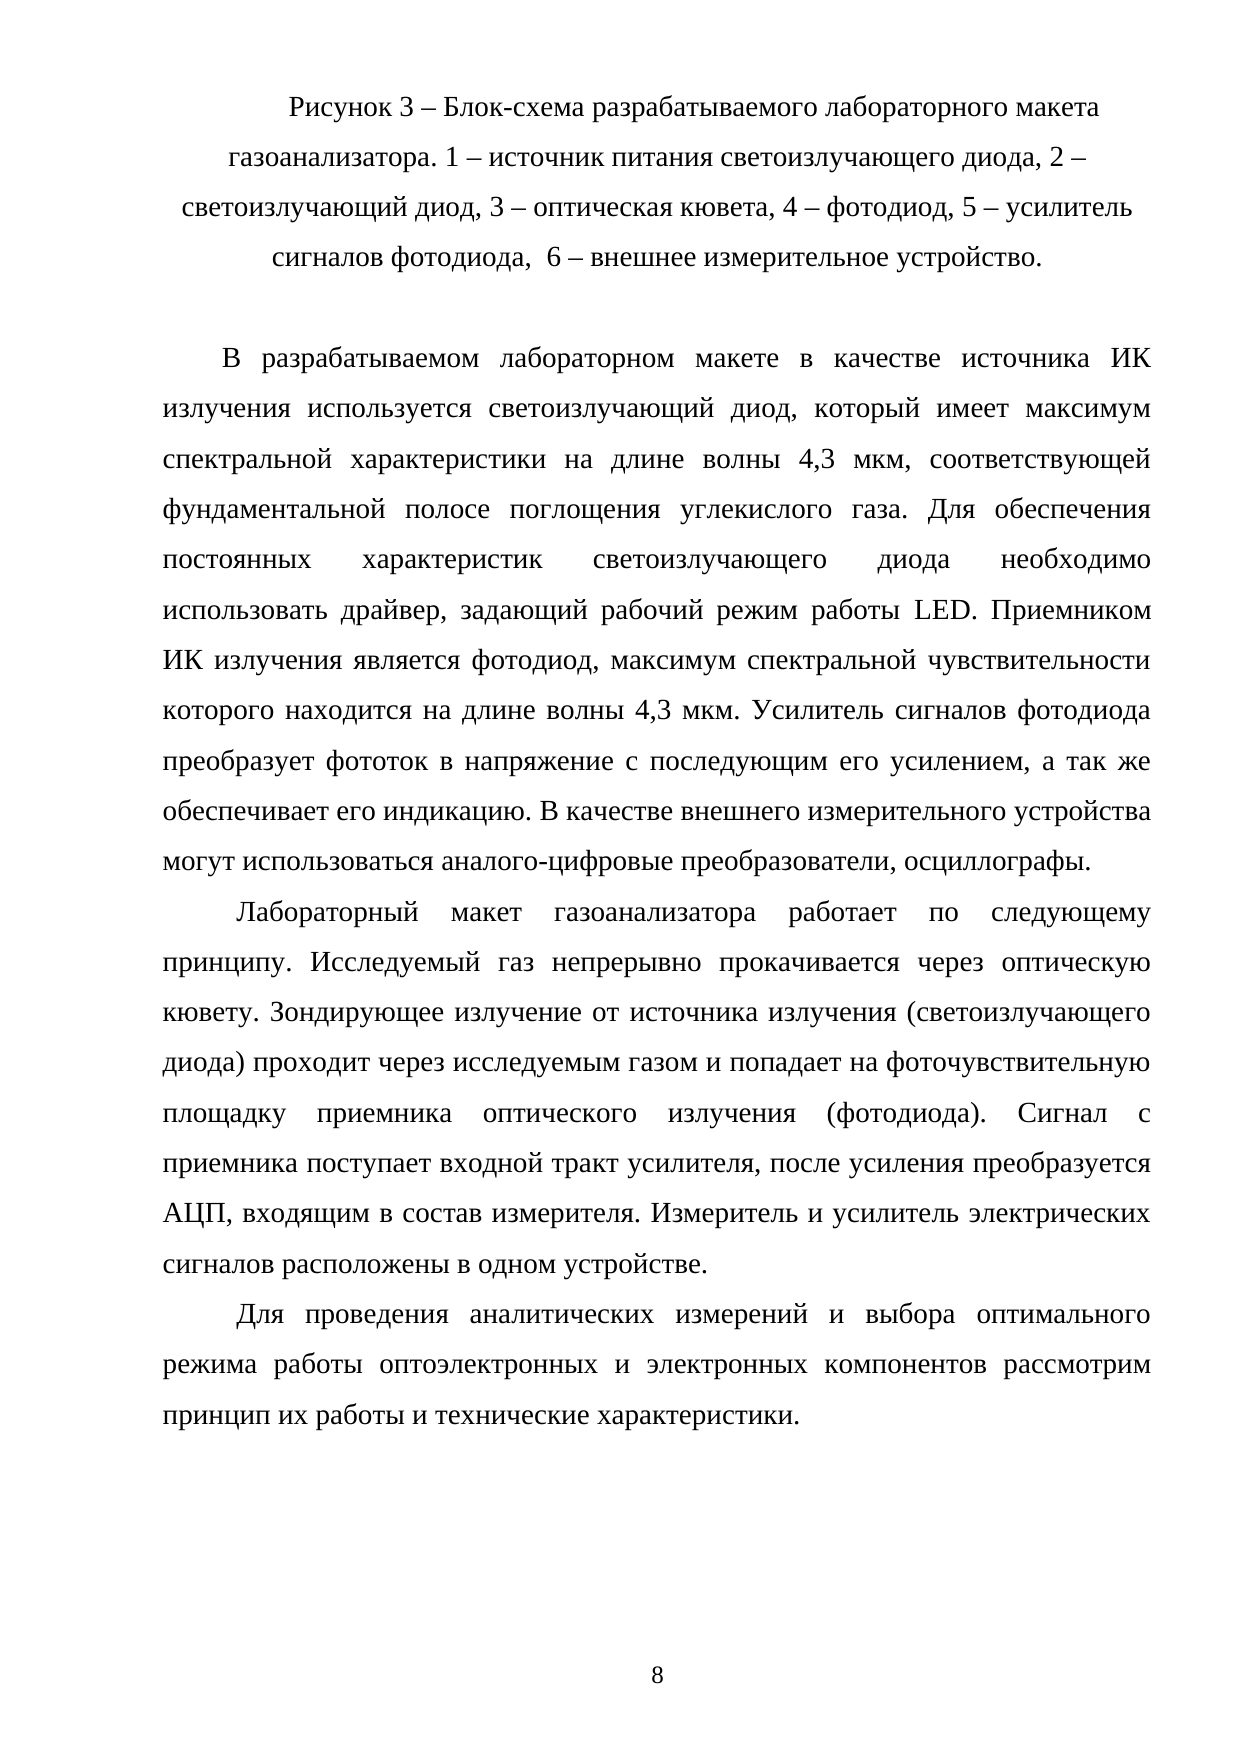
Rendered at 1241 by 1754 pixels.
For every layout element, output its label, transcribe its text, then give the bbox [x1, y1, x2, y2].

text Для проведения аналитических измерений и выбора оптимального режима работы оптоэлектронных и электронных компонентов рассмотрим принцип их работы и технические характеристики. [162, 1296, 1152, 1430]
text Лабораторный макет газоанализатора работает по следующему принципу. Исследуемый газ непрерывно прокачивается через оптическую кювету. Зондирующее излучение от источника излучения (светоизлучающего диода) проходит через исследуемым газом и попадает на фоточувствительную площадку приемника оптического излучения (фотодиода). Сигнал с приемника поступает входной тракт усилителя, после усиления преобразуется АЦП, входящим в состав измерителя. Измеритель и усилитель электрических сигналов расположены в одном устройстве. [162, 894, 1152, 1279]
text Рисунок 3 – Блок-схема разрабатываемого лабораторного макета газоанализатора. 1 – источник питания светоизлучающего диода, 2 –светоизлучающий диод, 3 – оптическая кювета, 4 – фотодиод, 5 – усилитель сигналов фотодиода, 6 – внешнее измерительное устройство. [162, 89, 1152, 273]
text В разрабатываемом лабораторном макете в качестве источника ИК излучения используется светоизлучающий диод, который имеет максимум спектральной характеристики на длине волны 4,3 мкм, соответствующей фундаментальной полосе поглощения углекислого газа. Для обеспечения постоянных характеристик светоизлучающего диода необходимо использовать драйвер, задающий рабочий режим работы LED. Приемником ИК излучения является фотодиод, максимум спектральной чувствительности которого находится на длине волны 4,3 мкм. Усилитель сигналов фотодиода преобразует фототок в напряжение с последующим его усилением, а так же обеспечивает его индикацию. В качестве внешнего измерительного устройства могут использоваться аналого-цифровые преобразователи, осциллографы. [162, 340, 1152, 877]
